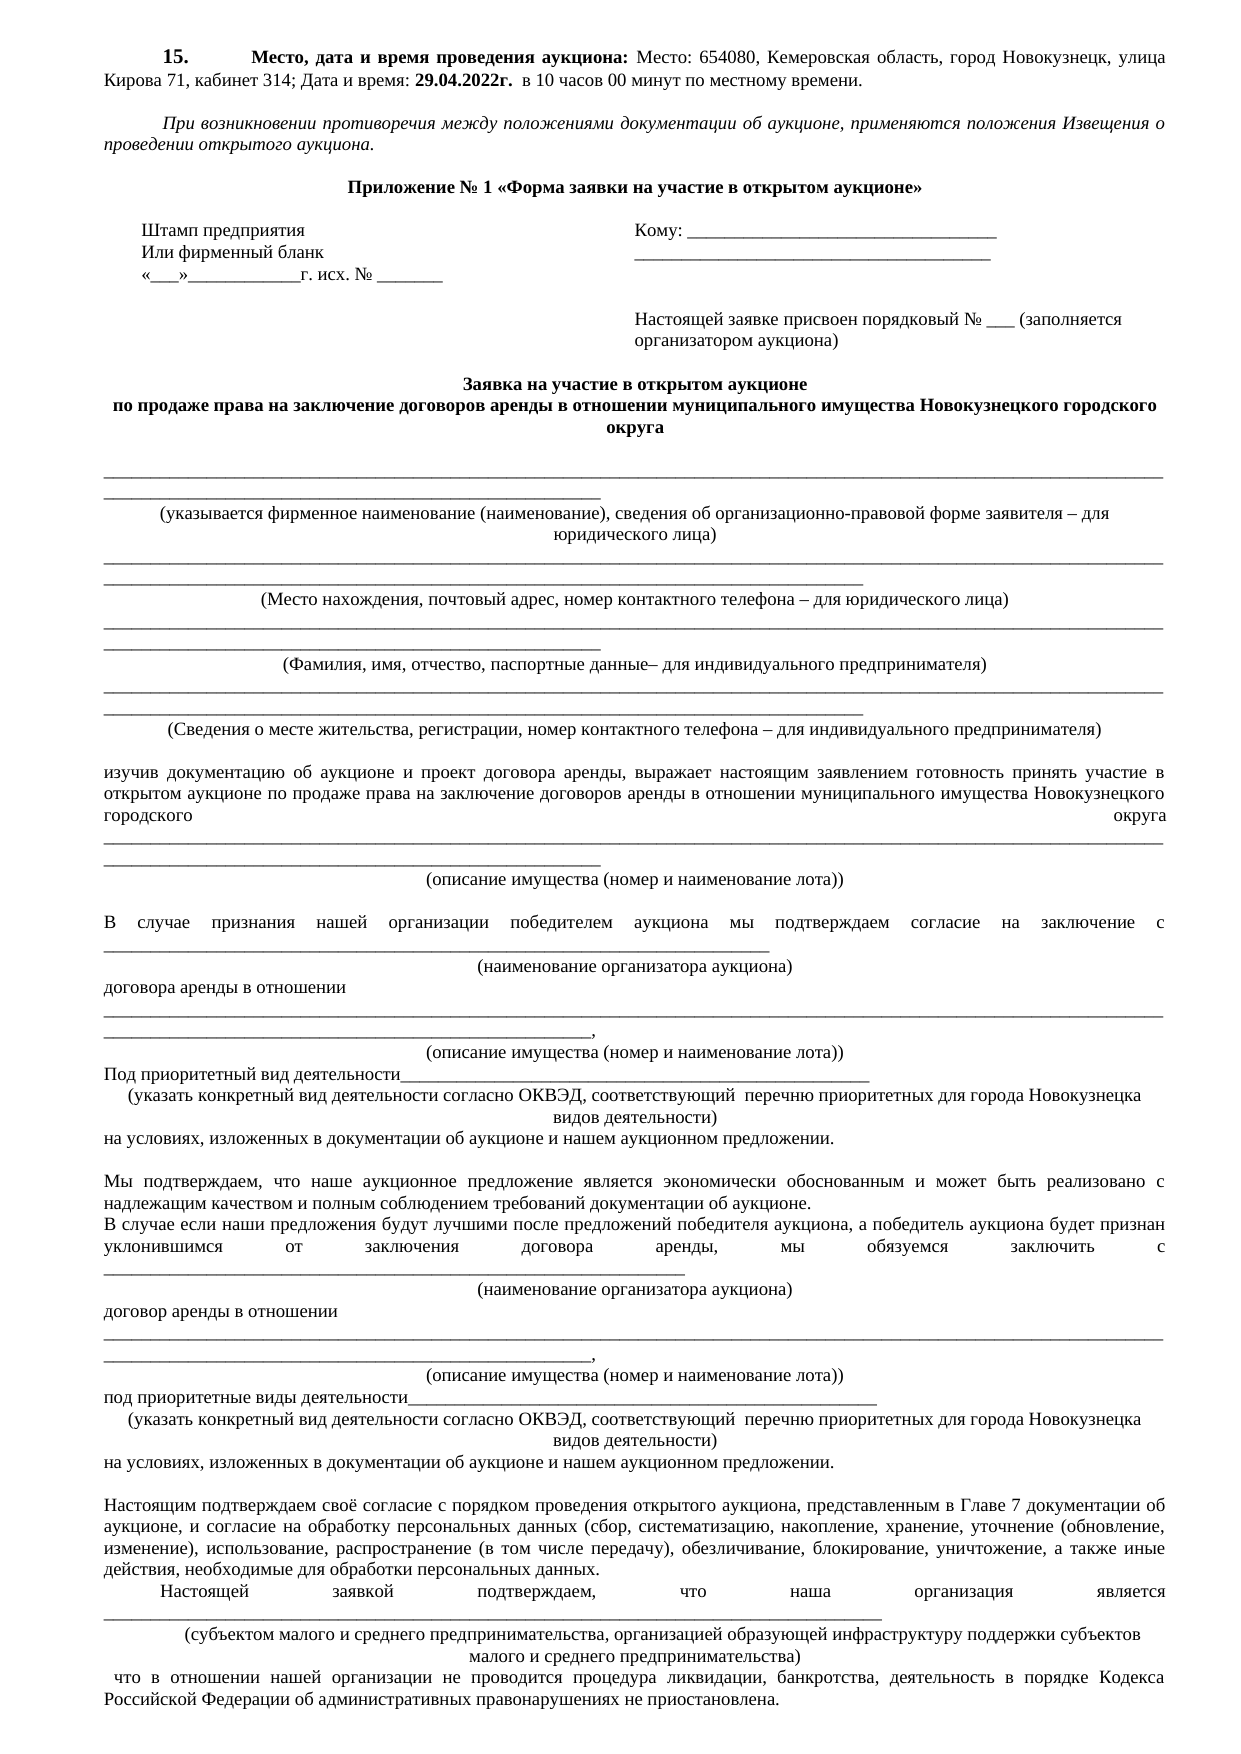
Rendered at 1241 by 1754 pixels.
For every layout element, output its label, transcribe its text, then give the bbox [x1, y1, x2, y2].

table_header Штамп предприятия Или фирменный бланк «___»____________г. исх. № _______ [92, 219, 623, 351]
text Мы подтверждаем, что наше аукционное предложение является экономически обоснованным и может быть реализовано с надлежащим качеством и полным соблюдением требований документации об аукционе. [103, 1170, 1167, 1213]
text Настоящей заявкой подтверждаем, что наша организация является ___________________________________________________________________________________ [103, 1580, 1167, 1623]
text (наименование организатора аукциона) [103, 1278, 1167, 1299]
text ______________________________________________________________________________________________________________________________________________________________________ [103, 609, 1167, 653]
text на условиях, изложенных в документации об аукционе и нашем аукционном предложении. [103, 1127, 1167, 1149]
text ______________________________________________________________________________________________________________________________________________________________________ [103, 459, 1167, 502]
text В случае признания нашей организации победителем аукциона мы подтверждаем согласие на заключение с _______________________________________________________________________ [103, 911, 1167, 954]
text (Место нахождения, почтовый адрес, номер контактного телефона – для юридического лица) [103, 588, 1167, 609]
text под приоритетные виды деятельности__________________________________________________ [103, 1386, 1167, 1407]
text договора аренды в отношении _____________________________________________________________________________________________________________________________________________________________________, [103, 976, 1167, 1041]
text (субъектом малого и среднего предпринимательства, организацией образующей инфраструктуру поддержки субъектов малого и среднего предпринимательства) [103, 1623, 1167, 1666]
text (описание имущества (номер и наименование лота)) [103, 868, 1167, 890]
text изучив документацию об аукционе и проект договора аренды, выражает настоящим заявлением готовность принять участие в открытом аукционе по продаже права на заключение договоров аренды в отношении муниципального имущества Новокузнецкого городского округа ______________________________________________________________________________________________________________________________________________________________________ [103, 761, 1167, 868]
text Заявка на участие в открытом аукционе [103, 372, 1167, 394]
list Место, дата и время проведения аукциона: Место: 654080, Кемеровская область, город Новокузнецк, улица Кирова 71, кабинет 314; Дата и время: 29.04.2022г. в 10 часов 00 минут по местному времени. [103, 44, 1167, 90]
text __________________________________________________________________________________________________________________________________________________________________________________________________ [103, 674, 1167, 717]
text на условиях, изложенных в документации об аукционе и нашем аукционном предложении. [103, 1451, 1167, 1472]
text __________________________________________________________________________________________________________________________________________________________________________________________________ [103, 545, 1167, 588]
text Под приоритетный вид деятельности__________________________________________________ [103, 1062, 1167, 1084]
text (наименование организатора аукциона) [103, 954, 1167, 976]
text (описание имущества (номер и наименование лота)) [103, 1041, 1167, 1062]
text В случае если наши предложения будут лучшими после предложений победителя аукциона, а победитель аукциона будет признан уклонившимся от заключения договора аренды, мы обязуемся заключить с ______________________________________________________________ [103, 1213, 1167, 1278]
text (Сведения о месте жительства, регистрации, номер контактного телефона – для индивидуального предпринимателя) [103, 717, 1167, 739]
table_header Кому: _________________________________ ______________________________________ Настоящей заявке присвоен порядковый № ___ (заполняется организатором аукциона) [623, 219, 1154, 351]
text (указывается фирменное наименование (наименование), сведения об организационно-правовой форме заявителя – для юридического лица) [103, 502, 1167, 545]
text (Фамилия, имя, отчество, паспортные данные– для индивидуального предпринимателя) [103, 653, 1167, 674]
text При возникновении противоречия между положениями документации об аукционе, применяются положения Извещения о проведении открытого аукциона. [103, 112, 1167, 155]
text Настоящим подтверждаем своё согласие с порядком проведения открытого аукциона, представленным в Главе 7 документации об аукционе, и согласие на обработку персональных данных (сбор, систематизацию, накопление, хранение, уточнение (обновление, изменение), использование, распространение (в том числе передачу), обезличивание, блокирование, уничтожение, а также иные действия, необходимые для обработки персональных данных. [103, 1494, 1167, 1580]
text Приложение № 1 «Форма заявки на участие в открытом аукционе» [103, 176, 1167, 198]
text договор аренды в отношении _____________________________________________________________________________________________________________________________________________________________________, [103, 1299, 1167, 1364]
text (описание имущества (номер и наименование лота)) [103, 1364, 1167, 1386]
text (указать конкретный вид деятельности согласно ОКВЭД, соответствующий перечню приоритетных для города Новокузнецка видов деятельности) [103, 1084, 1167, 1127]
text по продаже права на заключение договоров аренды в отношении муниципального имущества Новокузнецкого городского округа [103, 394, 1167, 437]
text (указать конкретный вид деятельности согласно ОКВЭД, соответствующий перечню приоритетных для города Новокузнецка видов деятельности) [103, 1407, 1167, 1451]
text что в отношении нашей организации не проводится процедура ликвидации, банкротства, деятельность в порядке Кодекса Российской Федерации об административных правонарушениях не приостановлена. [103, 1666, 1167, 1709]
